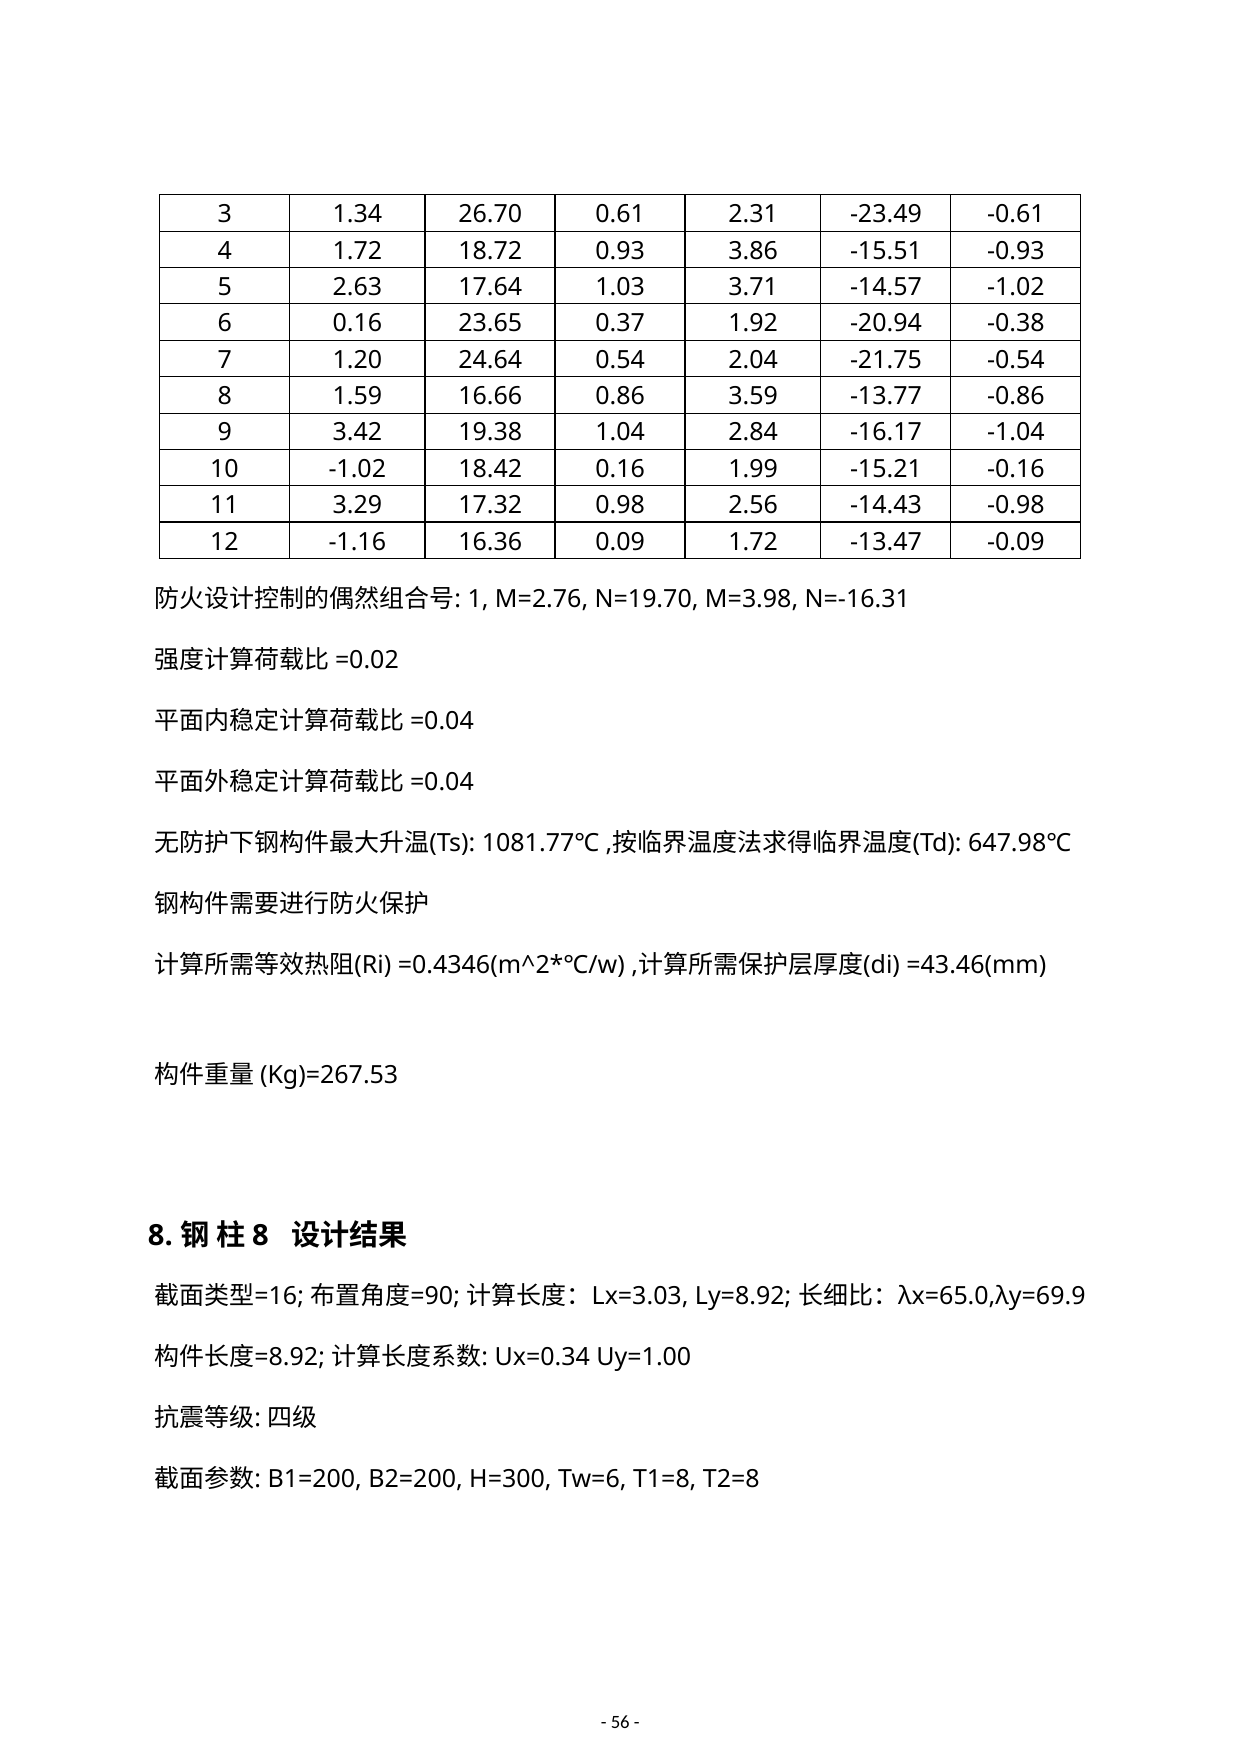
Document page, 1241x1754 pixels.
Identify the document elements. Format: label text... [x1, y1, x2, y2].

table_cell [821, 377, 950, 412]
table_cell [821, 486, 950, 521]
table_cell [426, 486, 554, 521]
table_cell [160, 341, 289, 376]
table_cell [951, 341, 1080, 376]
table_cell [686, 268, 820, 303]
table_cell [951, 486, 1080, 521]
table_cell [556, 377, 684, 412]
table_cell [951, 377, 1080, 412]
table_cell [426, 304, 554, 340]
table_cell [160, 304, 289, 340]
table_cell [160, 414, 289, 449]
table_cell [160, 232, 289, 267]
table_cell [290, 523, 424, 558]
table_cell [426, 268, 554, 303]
text 抗震等级: 四级 [148, 1392, 1093, 1439]
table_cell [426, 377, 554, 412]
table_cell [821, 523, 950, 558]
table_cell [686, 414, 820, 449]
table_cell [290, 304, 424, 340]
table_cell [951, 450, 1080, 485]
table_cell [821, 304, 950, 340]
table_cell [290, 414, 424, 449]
text 计算所需等效热阻(Ri) =0.4346(m^2*℃/w) ,计算所需保护层厚度(di) =43.46(mm) [148, 939, 1093, 986]
text 构件重量 (Kg)=267.53 [148, 1049, 1093, 1096]
text 平面外稳定计算荷载比 =0.04 [148, 756, 1093, 803]
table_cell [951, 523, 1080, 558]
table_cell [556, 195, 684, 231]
text 平面内稳定计算荷载比 =0.04 [148, 695, 1093, 742]
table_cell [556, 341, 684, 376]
text 构件长度=8.92; 计算长度系数: Ux=0.34 Uy=1.00 [148, 1331, 1093, 1378]
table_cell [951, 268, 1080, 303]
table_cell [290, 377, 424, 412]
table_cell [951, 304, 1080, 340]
text 强度计算荷载比 =0.02 [148, 634, 1093, 681]
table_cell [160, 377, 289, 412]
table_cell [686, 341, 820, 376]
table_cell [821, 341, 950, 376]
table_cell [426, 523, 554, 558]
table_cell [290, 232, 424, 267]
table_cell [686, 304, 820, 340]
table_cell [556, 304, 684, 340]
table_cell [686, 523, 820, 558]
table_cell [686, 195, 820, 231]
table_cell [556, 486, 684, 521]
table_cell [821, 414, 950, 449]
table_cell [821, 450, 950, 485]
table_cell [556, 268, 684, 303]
text 截面参数: B1=200, B2=200, H=300, Tw=6, T1=8, T2=8 [148, 1453, 1093, 1500]
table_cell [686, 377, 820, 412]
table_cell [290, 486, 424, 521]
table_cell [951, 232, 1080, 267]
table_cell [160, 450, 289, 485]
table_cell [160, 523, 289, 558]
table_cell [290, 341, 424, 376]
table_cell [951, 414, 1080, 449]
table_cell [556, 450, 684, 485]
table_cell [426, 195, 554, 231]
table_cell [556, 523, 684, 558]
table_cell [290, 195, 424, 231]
text 无防护下钢构件最大升温(Ts): 1081.77℃ ,按临界温度法求得临界温度(Td): 647.98℃ [148, 817, 1093, 864]
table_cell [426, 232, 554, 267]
text 8. 钢 柱 8 设计结果 [148, 1209, 1093, 1256]
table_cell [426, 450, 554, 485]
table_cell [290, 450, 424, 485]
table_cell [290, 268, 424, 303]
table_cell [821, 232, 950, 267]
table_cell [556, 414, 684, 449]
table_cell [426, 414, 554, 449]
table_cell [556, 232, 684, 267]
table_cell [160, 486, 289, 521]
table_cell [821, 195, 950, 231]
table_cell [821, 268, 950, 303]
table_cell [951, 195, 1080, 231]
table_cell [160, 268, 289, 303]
text 钢构件需要进行防火保护 [148, 878, 1093, 925]
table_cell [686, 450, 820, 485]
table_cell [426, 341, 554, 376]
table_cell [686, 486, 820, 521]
text 截面类型=16; 布置角度=90; 计算长度：Lx=3.03, Ly=8.92; 长细比：λx=65.0,λy=69.9 [148, 1270, 1093, 1317]
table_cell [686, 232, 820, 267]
text 防火设计控制的偶然组合号: 1, M=2.76, N=19.70, M=3.98, N=-16.31 [148, 573, 1093, 620]
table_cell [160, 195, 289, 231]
